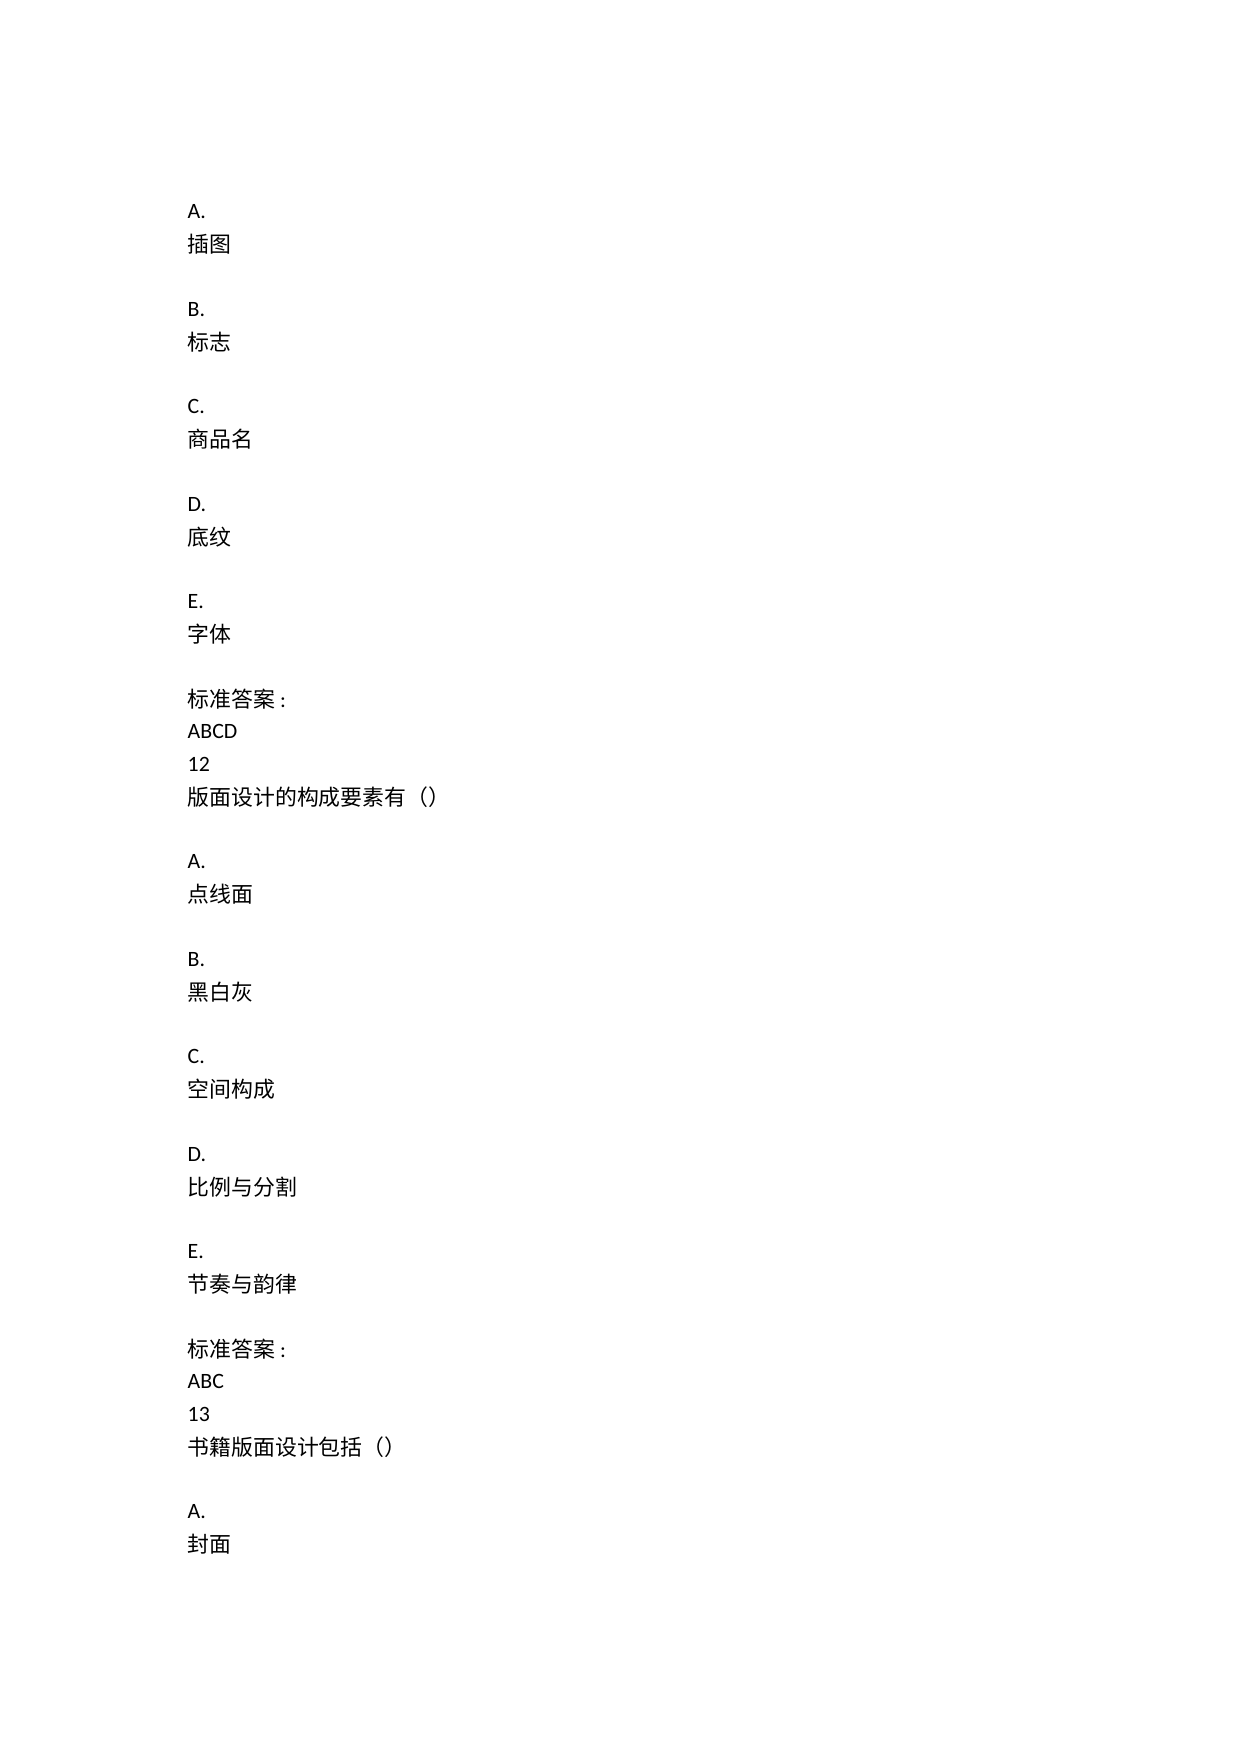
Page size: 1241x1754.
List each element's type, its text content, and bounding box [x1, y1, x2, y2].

text B. [187, 292, 1053, 324]
text 13 [187, 1397, 1053, 1429]
text 插图 [187, 227, 1053, 259]
text ABC [187, 1364, 1053, 1397]
text D. [187, 487, 1053, 519]
text A. [187, 194, 1053, 227]
text 比例与分割 [187, 1169, 1053, 1202]
text 书籍版面设计包括（） [187, 1429, 1053, 1462]
text C. [187, 389, 1053, 422]
text 12 [187, 747, 1053, 779]
text D. [187, 1137, 1053, 1169]
text C. [187, 1039, 1053, 1072]
text 空间构成 [187, 1072, 1053, 1104]
text 标准答案 : [187, 682, 1053, 714]
text ABCD [187, 714, 1053, 747]
text E. [187, 584, 1053, 617]
text 节奏与韵律 [187, 1267, 1053, 1299]
text 标志 [187, 324, 1053, 357]
text 底纹 [187, 519, 1053, 552]
text 标准答案 : [187, 1332, 1053, 1364]
text E. [187, 1234, 1053, 1267]
text 版面设计的构成要素有（） [187, 779, 1053, 812]
text 黑白灰 [187, 974, 1053, 1007]
text B. [187, 942, 1053, 974]
text 点线面 [187, 877, 1053, 909]
text 封面 [187, 1527, 1053, 1559]
text A. [187, 844, 1053, 877]
text 字体 [187, 617, 1053, 649]
text 商品名 [187, 422, 1053, 454]
text A. [187, 1494, 1053, 1527]
